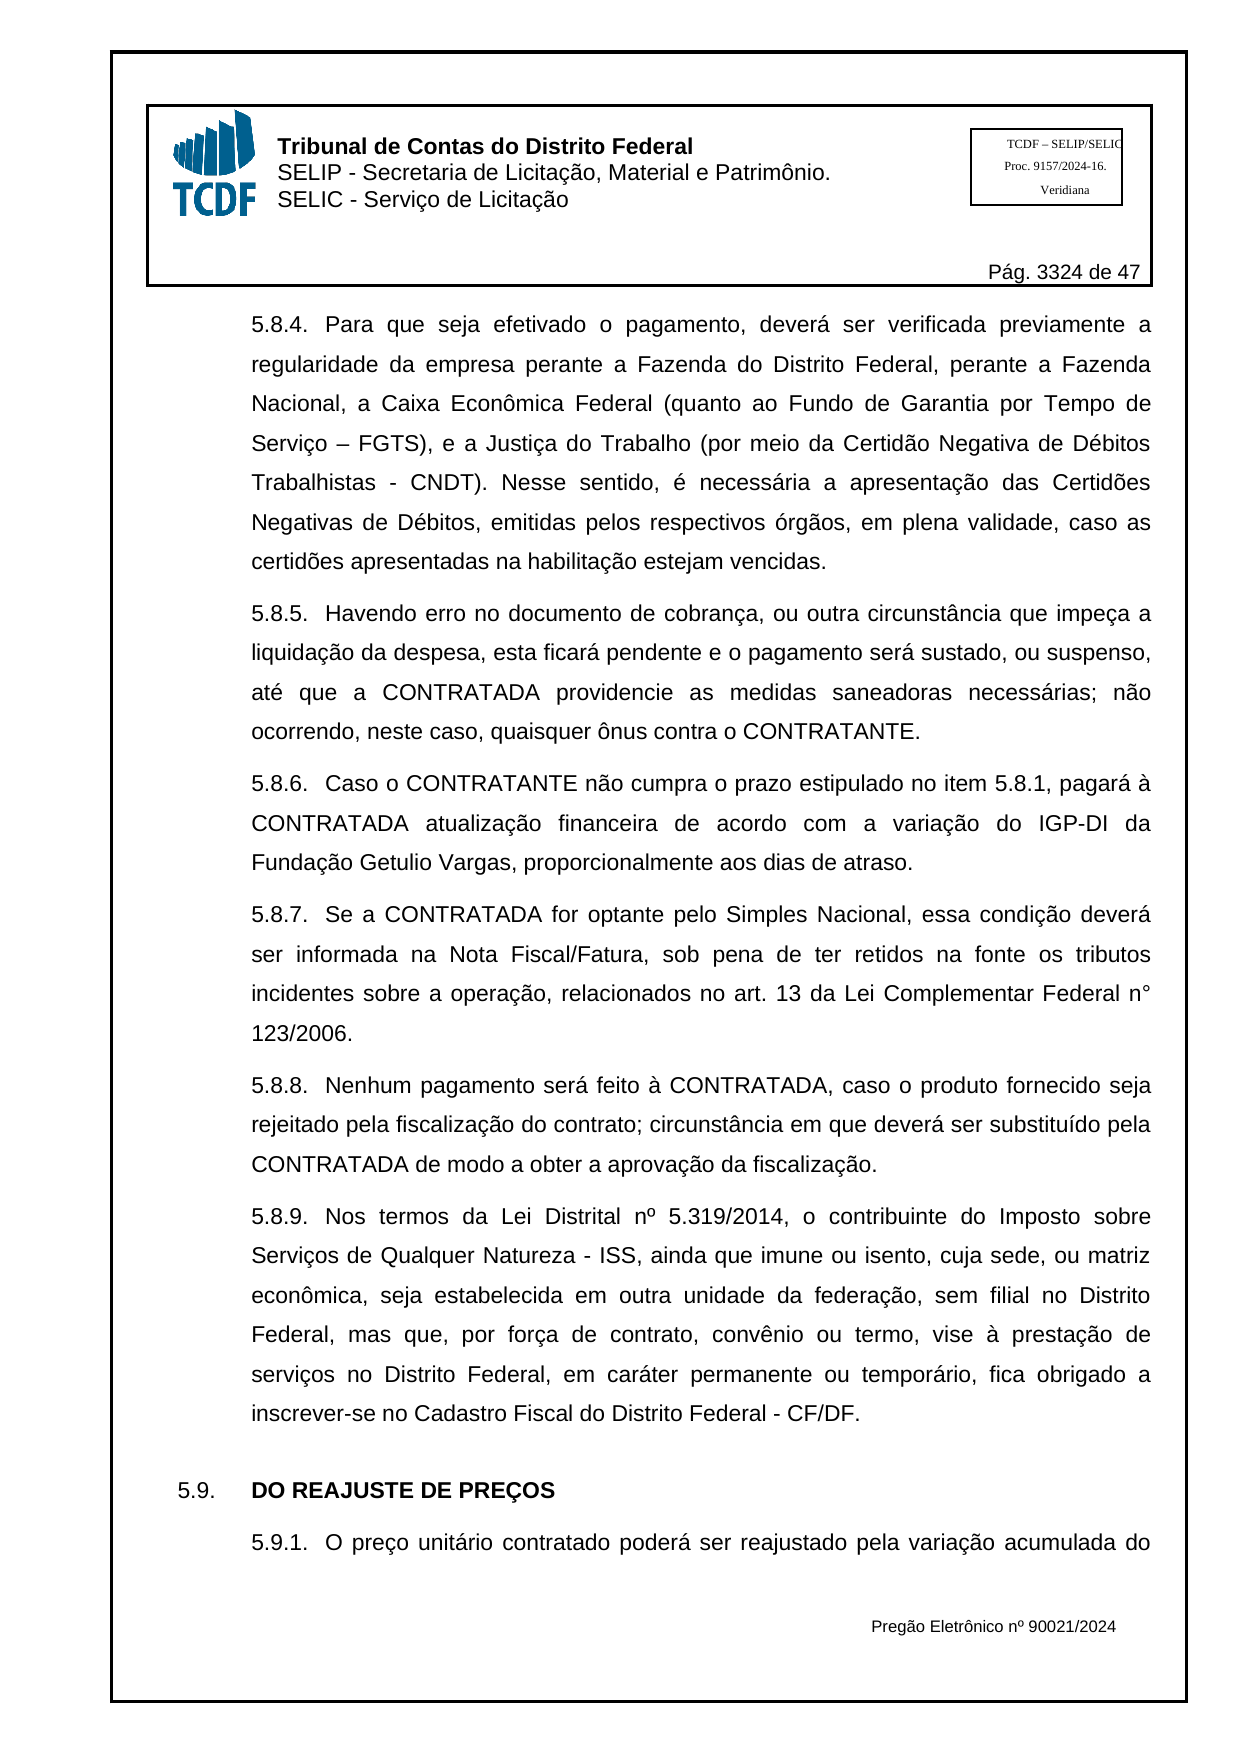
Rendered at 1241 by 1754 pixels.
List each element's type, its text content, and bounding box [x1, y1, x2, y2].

list Nos termos da Lei Distrital nº 5.319/2014, o contribuinte do Imposto sobre Serviços de Qualquer Natureza - ISS, ainda que imune ou isento, cuja sede, ou matriz econômica, seja estabelecida em outra unidade da federação, sem filial no Distrito Federal, mas que, por força de contrato, convênio ou termo, vise à prestação de serviços no Distrito Federal, em caráter permanente ou temporário, fica obrigado a inscrever-se no Cadastro Fiscal do Distrito Federal - CF/DF. [251, 1203, 1152, 1426]
list Nenhum pagamento será feito à CONTRATADA, caso o produto fornecido seja rejeitado pela fiscalização do contrato; circunstância em que deverá ser substituído pela CONTRATADA de modo a obter a aprovação da fiscalização. [251, 1072, 1152, 1177]
list Havendo erro no documento de cobrança, ou outra circunstância que impeça a liquidação da despesa, esta ficará pendente e o pagamento será sustado, ou suspenso, até que a CONTRATADA providencie as medidas saneadoras necessárias; não ocorrendo, neste caso, quaisquer ônus contra o CONTRATANTE. [251, 600, 1152, 745]
list Para que seja efetivado o pagamento, deverá ser verificada previamente a regularidade da empresa perante a Fazenda do Distrito Federal, perante a Fazenda Nacional, a Caixa Econômica Federal (quanto ao Fundo de Garantia por Tempo de Serviço – FGTS), e a Justiça do Trabalho (por meio da Certidão Negativa de Débitos Trabalhistas - CNDT). Nesse sentido, é necessária a apresentação das Certidões Negativas de Débitos, emitidas pelos respectivos órgãos, em plena validade, caso as certidões apresentadas na habilitação estejam vencidas. [251, 311, 1152, 574]
list Caso o CONTRATANTE não cumpra o prazo estipulado no item 5.8.1, pagará à CONTRATADA atualização financeira de acordo com a variação do IGP-DI da Fundação Getulio Vargas, proporcionalmente aos dias de atraso. [251, 770, 1152, 876]
list Se a CONTRATADA for optante pelo Simples Nacional, essa condição deverá ser informada na Nota Fiscal/Fatura, sob pena de ter retidos na fonte os tributos incidentes sobre a operação, relacionados no art. 13 da Lei Complementar Federal n° 123/2006. [251, 901, 1152, 1046]
picture [158, 107, 270, 218]
list DO REAJUSTE DE PREÇOS [177, 1477, 1152, 1503]
